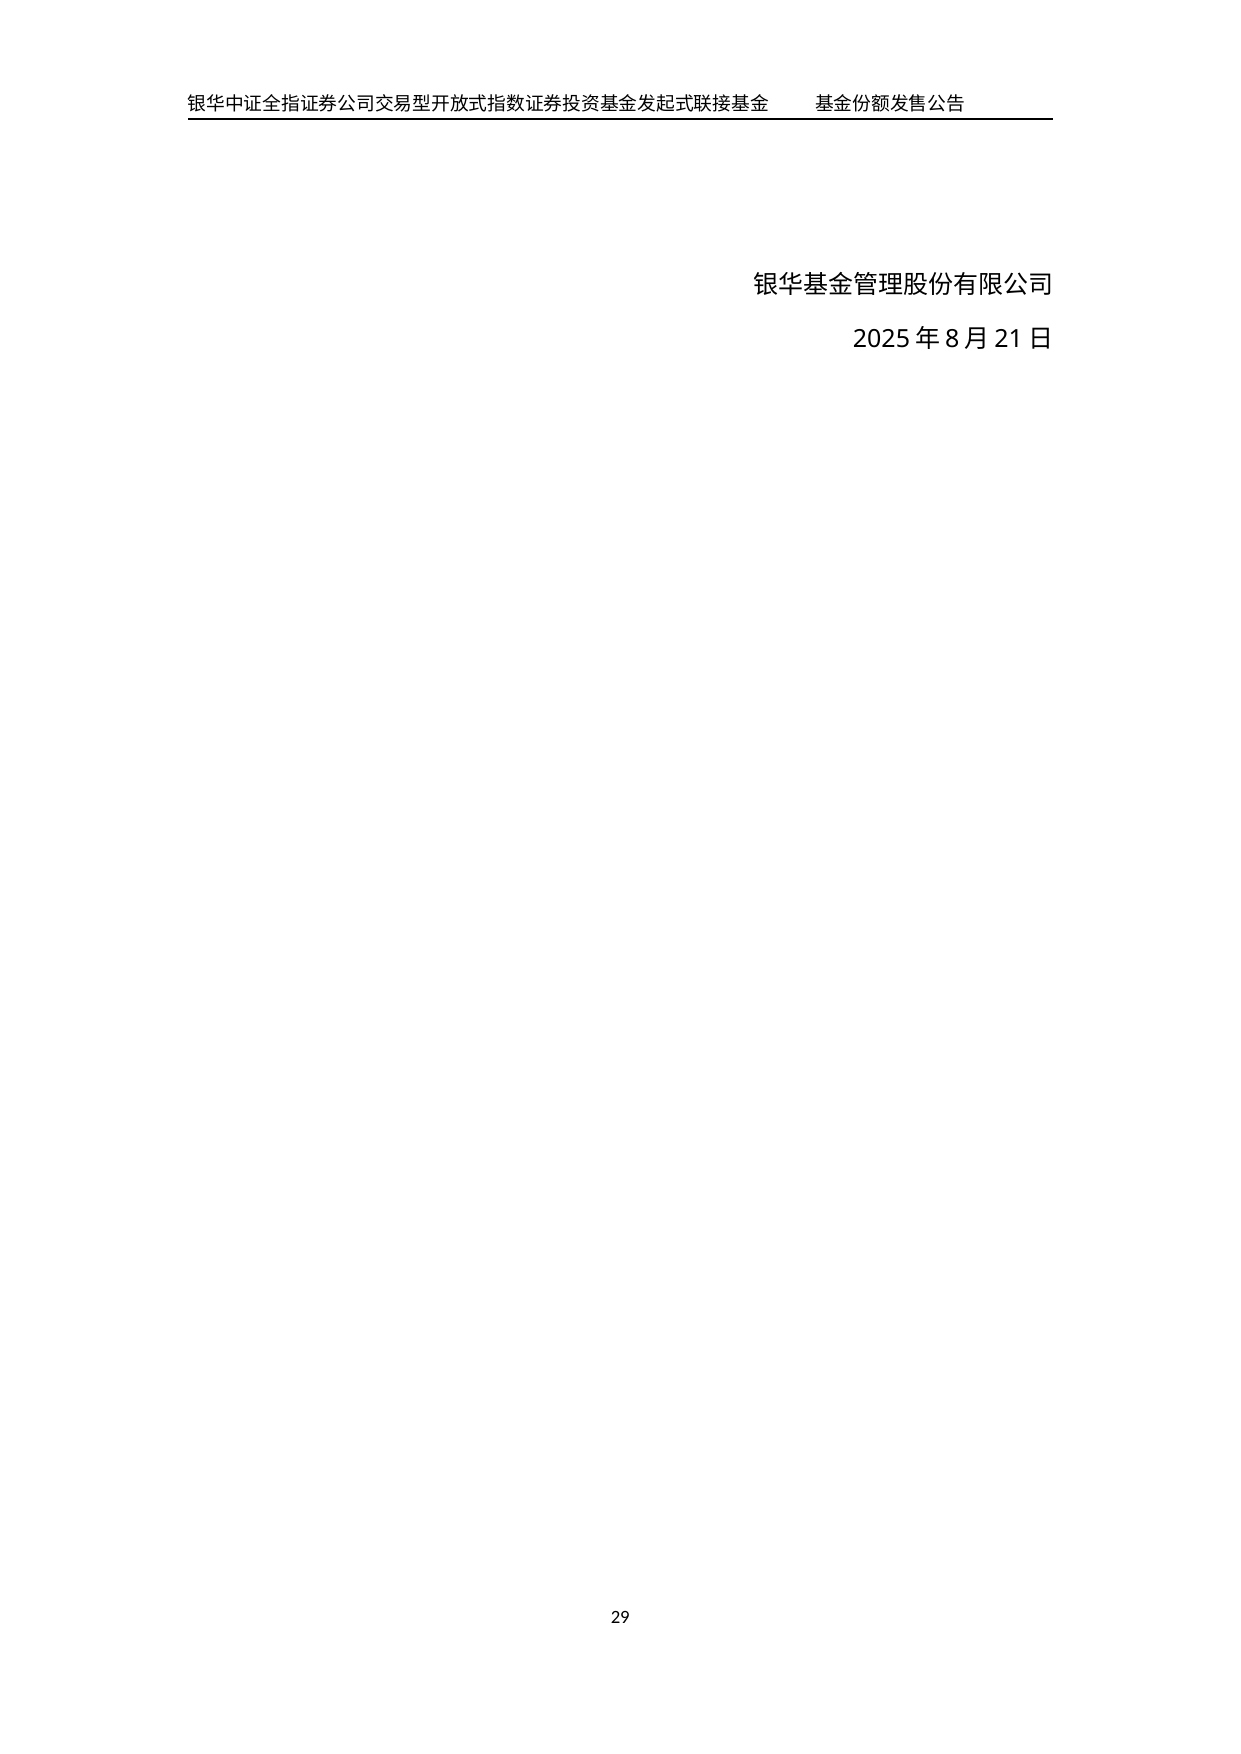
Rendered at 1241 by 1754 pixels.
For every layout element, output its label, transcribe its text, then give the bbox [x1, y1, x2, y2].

text 2025年8月21日 [187, 318, 1053, 355]
text 银华基金管理股份有限公司 [187, 264, 1053, 300]
